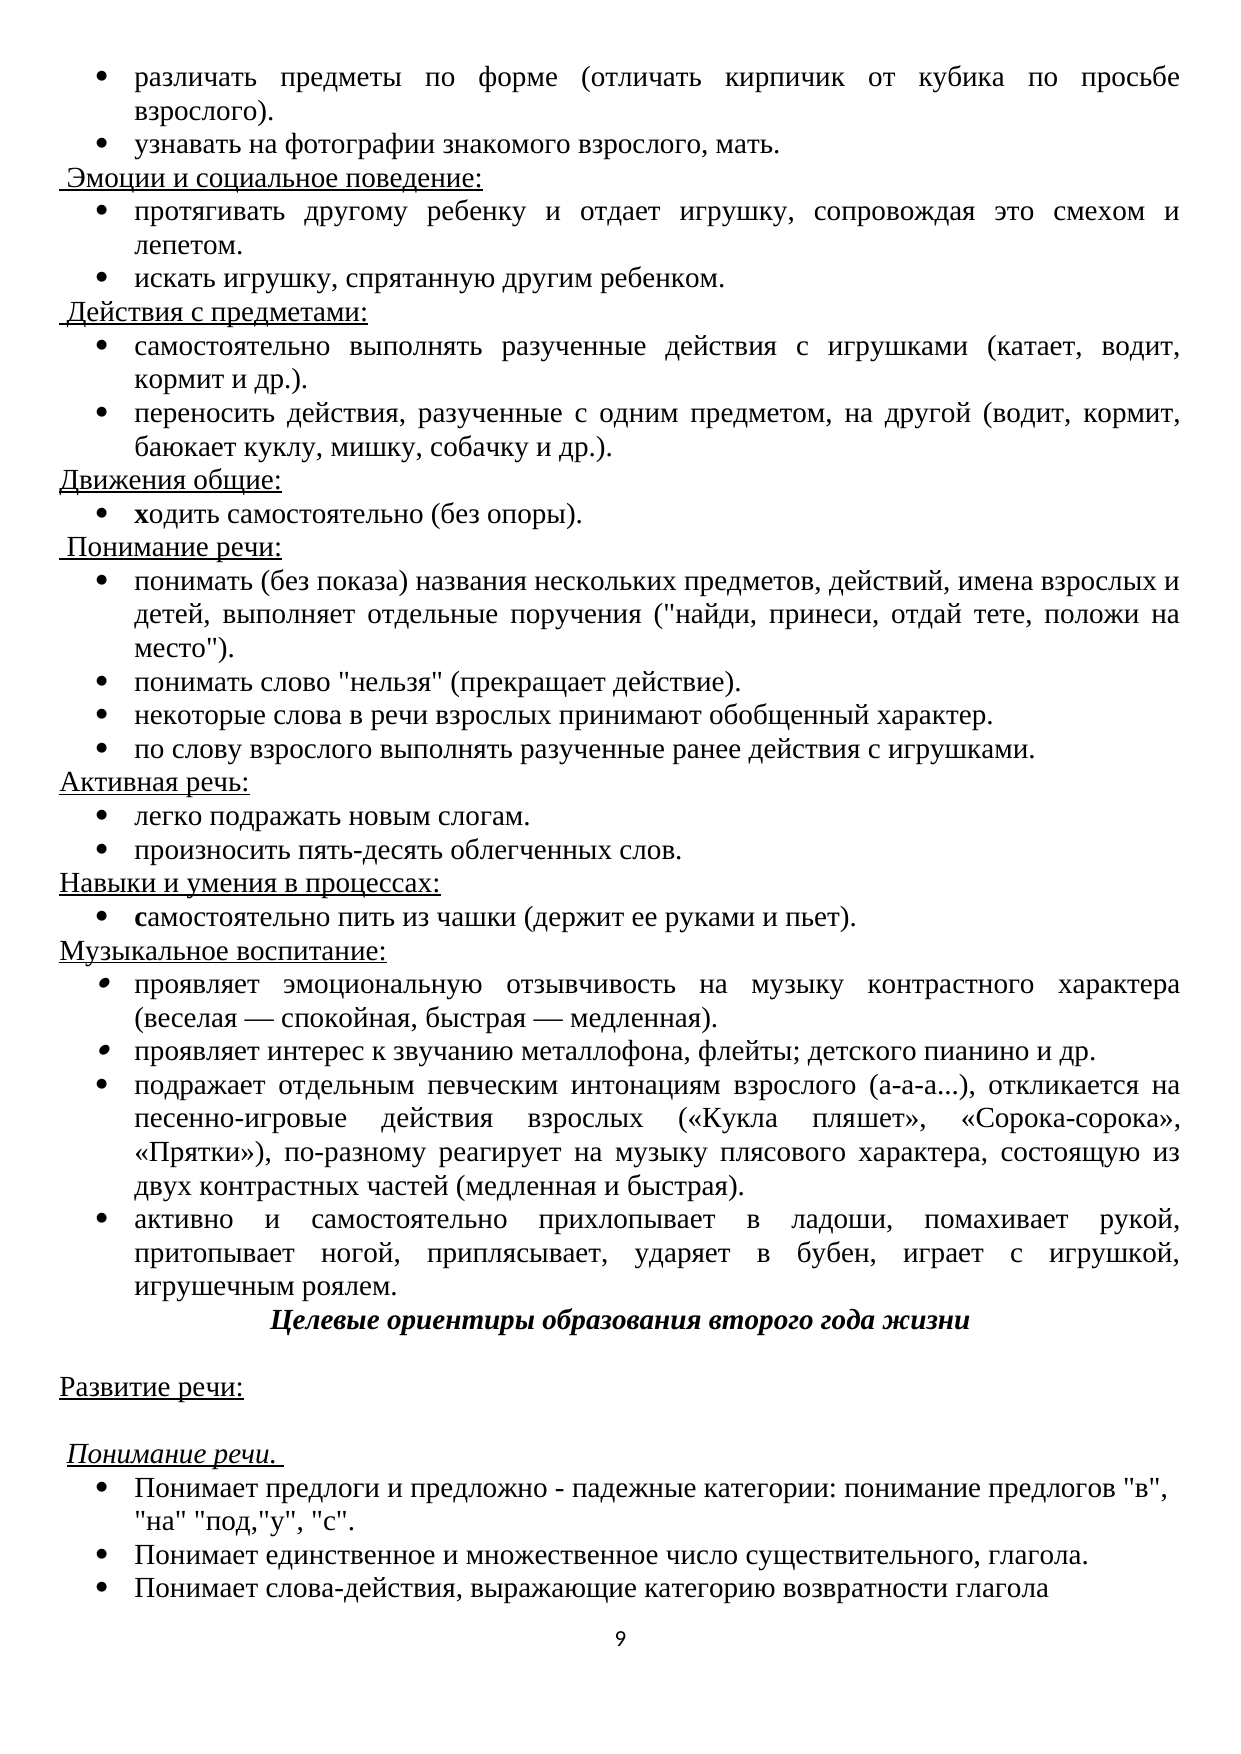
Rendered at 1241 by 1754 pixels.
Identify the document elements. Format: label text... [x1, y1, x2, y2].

list самостоятельно пить из чашки (держит ее руками и пьет). [97, 899, 1181, 933]
list произносить пять-десять облегченных слов. [97, 832, 1181, 865]
text Эмоции и социальное поведение: [59, 160, 1181, 193]
text Музыкальное воспитание: [59, 933, 1181, 966]
list понимать (без показа) названия нескольких предметов, действий, имена взрослых и детей, выполняет отдельные поручения ("найди, принеси, отдай тете, положи на место"). [97, 563, 1181, 664]
list Понимает единственное и множественное число существительного, глагола. [97, 1537, 1181, 1571]
text Понимание речи: [59, 529, 1181, 563]
text Развитие речи: [59, 1369, 1181, 1403]
list проявляет интерес к звучанию металлофона, флейты; детского пианино и др. [97, 1033, 1181, 1067]
text Целевые ориентиры образования второго года жизни [59, 1302, 1181, 1336]
text Понимание речи. [59, 1436, 1181, 1470]
list самостоятельно выполнять разученные действия с игрушками (катает, водит, кормит и др.). [97, 328, 1181, 395]
list различать предметы по форме (отличать кирпичик от кубика по просьбе взрослого). [97, 59, 1181, 126]
list переносить действия, разученные с одним предметом, на другой (водит, кормит, баюкает куклу, мишку, собачку и др.). [97, 395, 1181, 462]
list проявляет эмоциональную отзывчивость на музыку контрастного характера (веселая — спокойная, быстрая — медленная). [97, 966, 1181, 1033]
list искать игрушку, спрятанную другим ребенком. [97, 261, 1181, 294]
list легко подражать новым слогам. [97, 798, 1181, 832]
list узнавать на фотографии знакомого взрослого, мать. [97, 126, 1181, 160]
list Понимает слова-действия, выражающие категорию возвратности глагола [97, 1571, 1181, 1604]
list некоторые слова в речи взрослых принимают обобщенный характер. [97, 697, 1181, 731]
list понимать слово "нельзя" (прекращает действие). [97, 664, 1181, 697]
list Понимает предлоги и предложно - падежные категории: понимание предлогов "в", "на" "под,"у", "с". [97, 1470, 1181, 1537]
text Действия с предметами: [59, 294, 1181, 328]
list ходить самостоятельно (без опоры). [97, 496, 1181, 529]
text Движения общие: [59, 462, 1181, 496]
text Активная речь: [59, 764, 1181, 798]
list по слову взрослого выполнять разученные ранее действия с игрушками. [97, 731, 1181, 764]
list подражает отдельным певческим интонациям взрослого (а-а-а...), откликается на песенно-игровые действия взрослых («Кукла пляшет», «Сорока-сорока», «Прятки»), по-разному реагирует на музыку плясового характера, состоящую из двух контрастных частей (медленная и быстрая). [97, 1067, 1181, 1201]
list протягивать другому ребенку и отдает игрушку, сопровождая это смехом и лепетом. [97, 193, 1181, 261]
list активно и самостоятельно прихлопывает в ладоши, помахивает рукой, притопывает ногой, приплясывает, ударяет в бубен, играет с игрушкой, игрушечным роялем. [97, 1201, 1181, 1302]
text Навыки и умения в процессах: [59, 865, 1181, 899]
